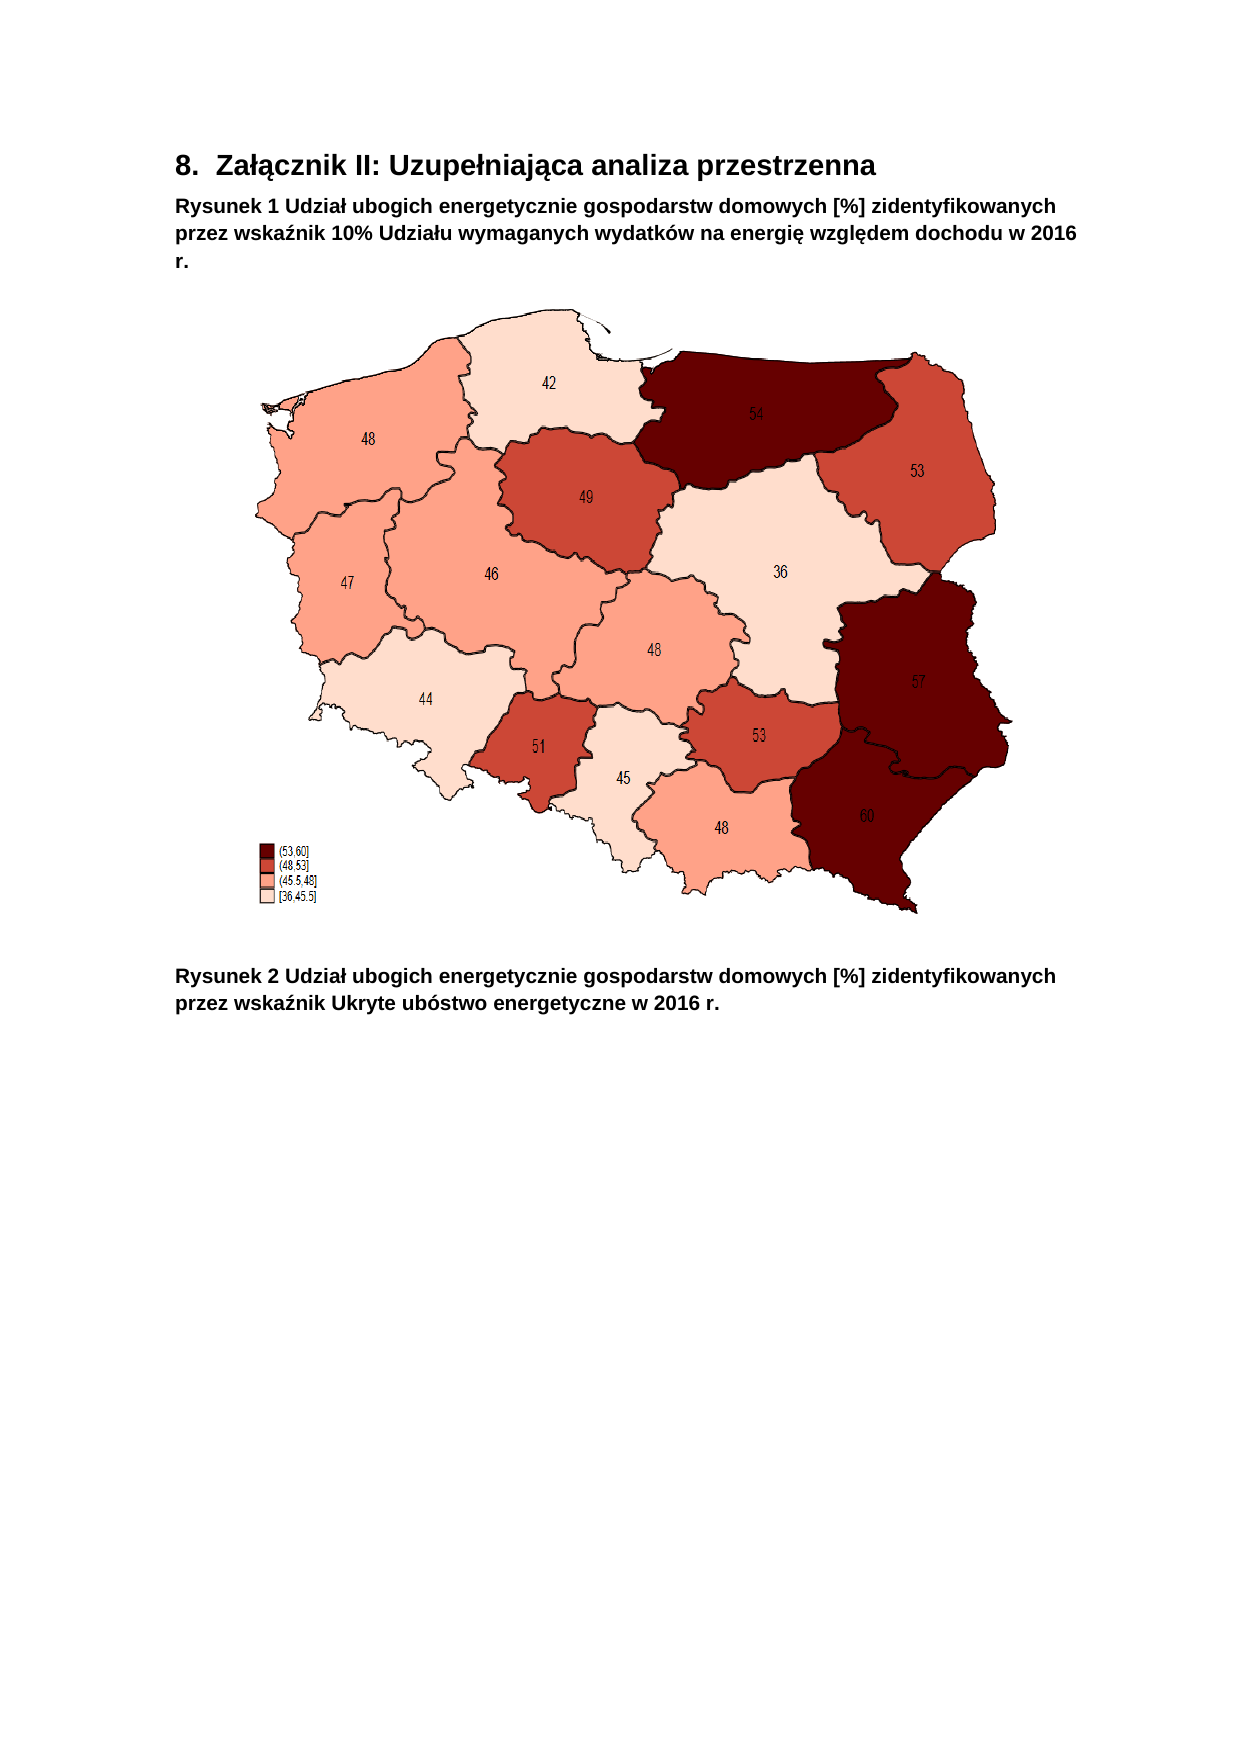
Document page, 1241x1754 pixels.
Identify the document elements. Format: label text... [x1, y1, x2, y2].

subtitle Załącznik II: Uzupełniająca analiza przestrzenna [175, 148, 1092, 181]
text Rysunek 1 Udział ubogich energetycznie gospodarstw domowych [%] zidentyfikowanych przez wskaźnik 10% Udziału wymaganych wydatków na energię względem dochodu w 2016 r. [175, 194, 1092, 273]
text Rysunek 2 Udział ubogich energetycznie gospodarstw domowych [%] zidentyfikowanych przez wskaźnik Ukryte ubóstwo energetyczne w 2016 r. [175, 963, 1092, 1015]
picture [247, 303, 1020, 921]
